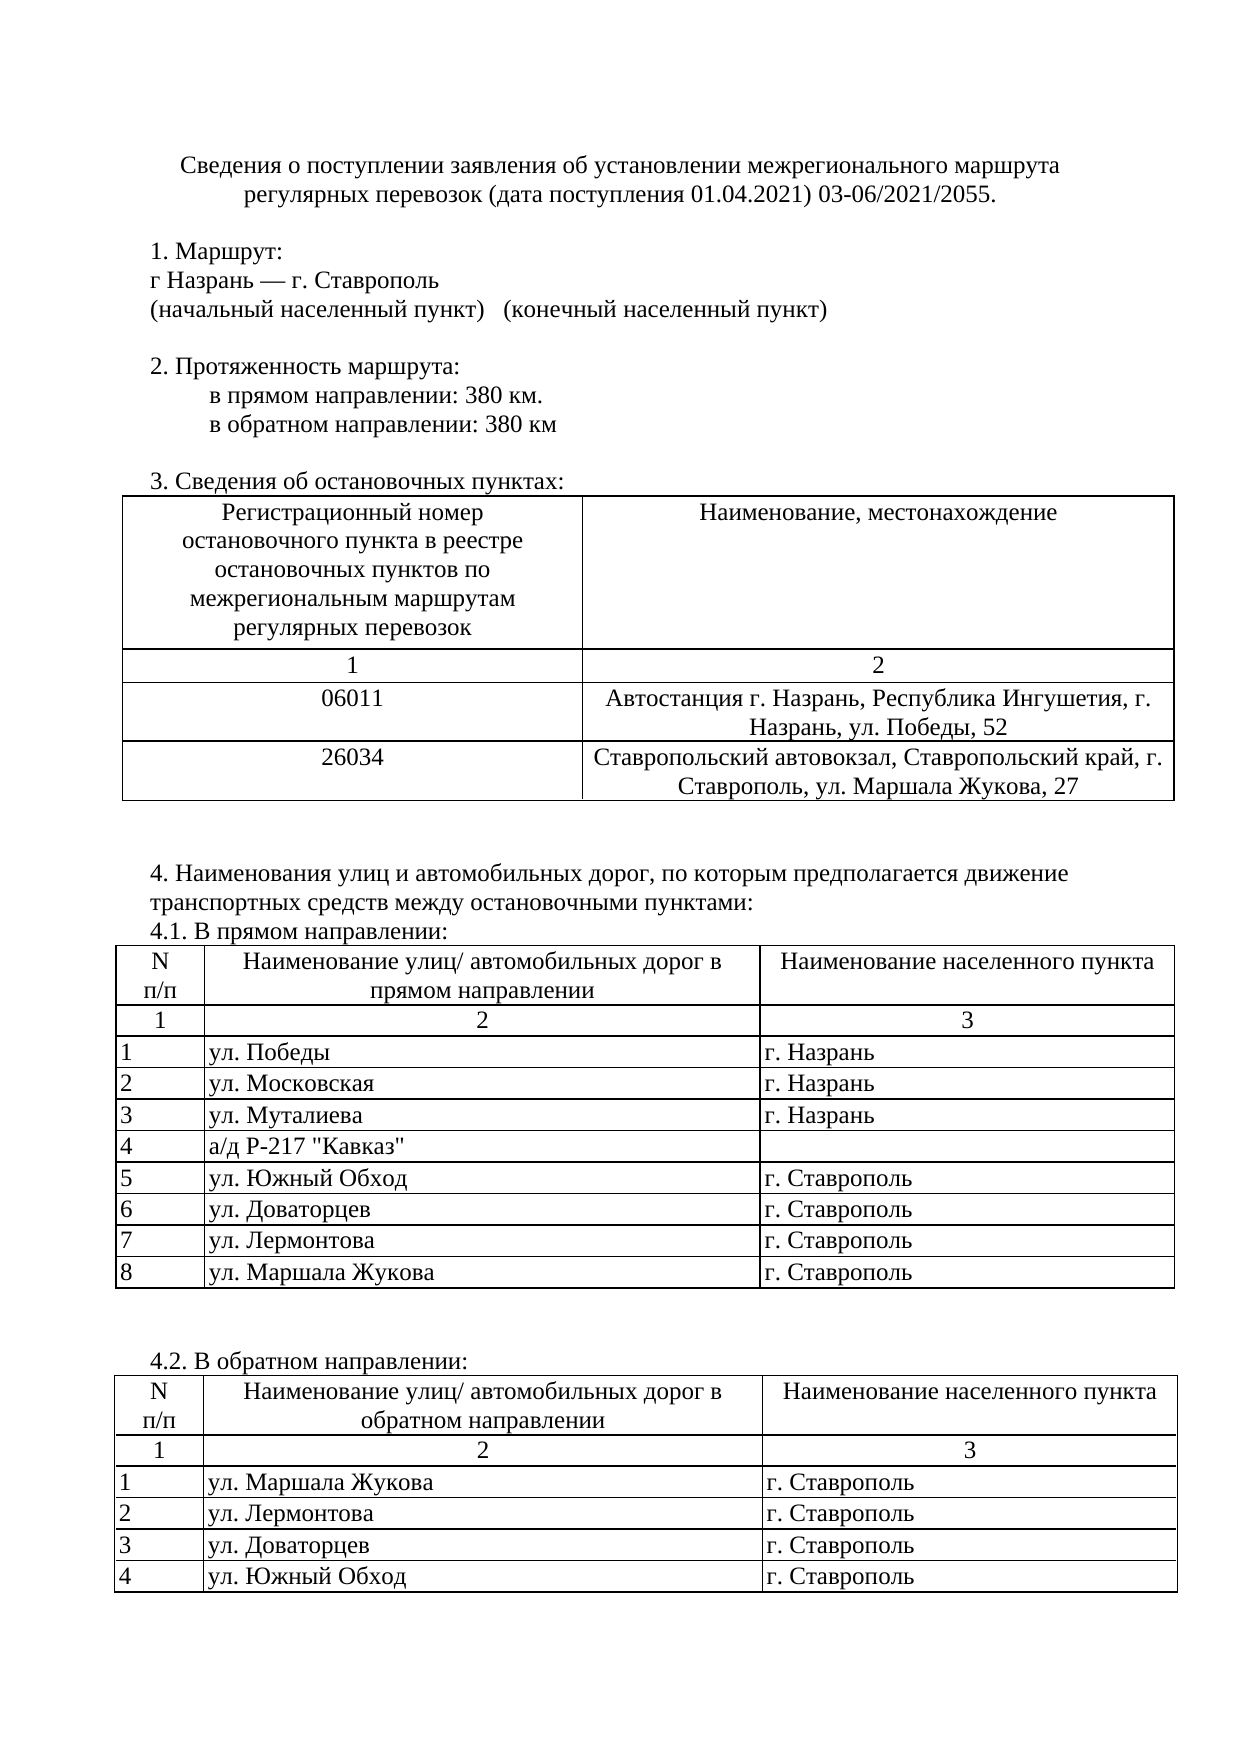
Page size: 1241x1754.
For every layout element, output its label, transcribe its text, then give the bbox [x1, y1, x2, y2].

text в прямом направлении: 380 км. [150, 380, 1090, 409]
table_cell ул. Победы [205, 1037, 759, 1067]
table_cell г. Ставрополь [761, 1163, 1174, 1193]
table_header N п/п [115, 1376, 203, 1434]
table_header Наименование улиц/ автомобильных дорог в прямом направлении [205, 946, 759, 1004]
table_cell 1 [117, 1006, 204, 1035]
table_cell г. Ставрополь [763, 1465, 1177, 1497]
table_cell г. Назрань [761, 1100, 1174, 1130]
table_cell Автостанция г. Назрань, Республика Ингушетия, г. Назрань, ул. Победы, 52 [583, 683, 1173, 740]
table_cell 1 [115, 1466, 203, 1497]
table_cell 7 [117, 1226, 204, 1256]
table_header Наименование улиц/ автомобильных дорог в обратном направлении [204, 1376, 762, 1434]
table_cell г. Ставрополь [763, 1497, 1177, 1528]
table_cell 3 [761, 1006, 1174, 1035]
table_header Наименование населенного пункта [763, 1376, 1177, 1434]
text 2. Протяженность маршрута: [150, 351, 1090, 380]
table_cell [761, 1131, 1174, 1161]
table_cell г. Ставрополь [763, 1528, 1177, 1560]
table_cell 3 [117, 1100, 204, 1130]
table_cell ул. Доваторцев [204, 1530, 762, 1560]
table_cell ул. Лермонтова [204, 1498, 762, 1528]
table_cell ул. Муталиева [205, 1100, 759, 1130]
table_cell г. Назрань [761, 1037, 1174, 1067]
text г Назрань — г. Ставрополь [150, 265, 1090, 294]
table_header Наименование, местонахождение [583, 497, 1173, 648]
table_cell 06011 [123, 683, 582, 740]
table_cell 2 [205, 1006, 759, 1035]
table_cell г. Ставрополь [761, 1226, 1174, 1256]
table_cell 2 [583, 650, 1173, 681]
text 4.1. В прямом направлении: [150, 916, 1090, 945]
table_cell ул. Маршала Жукова [205, 1257, 759, 1287]
table_cell ул. Маршала Жукова [204, 1467, 762, 1497]
text 4.2. В обратном направлении: [150, 1346, 1090, 1375]
table_cell г. Назрань [761, 1068, 1174, 1098]
table_header Регистрационный номер остановочного пункта в реестре остановочных пунктов по межрегиональным маршрутам регулярных перевозок [123, 497, 582, 648]
table_cell г. Ставрополь [763, 1560, 1177, 1591]
table_cell ул. Южный Обход [205, 1163, 759, 1193]
table_cell 26034 [123, 742, 582, 799]
table_cell 5 [117, 1163, 204, 1193]
table_header Наименование населенного пункта [761, 946, 1174, 1004]
table_cell Ставропольский автовокзал, Ставропольский край, г. Ставрополь, ул. Маршала Жукова, 27 [583, 742, 1173, 799]
table_cell 1 [123, 650, 582, 681]
text 4. Наименования улиц и автомобильных дорог, по которым предполагается движение транспортных средств между остановочными пунктами: [150, 858, 1090, 916]
table_cell 2 [204, 1436, 762, 1465]
table_cell 3 [115, 1529, 203, 1560]
table_cell 1 [115, 1435, 203, 1465]
text в обратном направлении: 380 км [150, 409, 1090, 437]
table_cell 2 [117, 1068, 204, 1098]
text Сведения о поступлении заявления об установлении межрегионального маршрута регулярных перевозок (дата поступления 01.04.2021) 03-06/2021/2055. [150, 150, 1090, 207]
table_cell 4 [117, 1131, 204, 1161]
table_cell г. Ставрополь [761, 1194, 1174, 1224]
text 3. Сведения об остановочных пунктах: [150, 466, 1090, 495]
text 1. Маршрут: [150, 236, 1090, 265]
table_cell ул. Южный Обход [204, 1561, 762, 1591]
table_header N п/п [117, 946, 204, 1004]
table_cell ул. Лермонтова [205, 1226, 759, 1256]
table_cell 2 [115, 1498, 203, 1528]
table_cell 4 [115, 1561, 203, 1591]
table_cell ул. Доваторцев [205, 1194, 759, 1224]
table_cell 6 [117, 1194, 204, 1224]
table_cell а/д Р-217 "Кавказ" [205, 1131, 759, 1161]
table_cell 1 [117, 1037, 204, 1067]
table_cell 3 [763, 1434, 1177, 1465]
table_cell г. Ставрополь [761, 1257, 1174, 1287]
table_cell ул. Московская [205, 1068, 759, 1098]
text (начальный населенный пункт) (конечный населенный пункт) [150, 294, 1090, 322]
table_cell 8 [117, 1257, 204, 1287]
